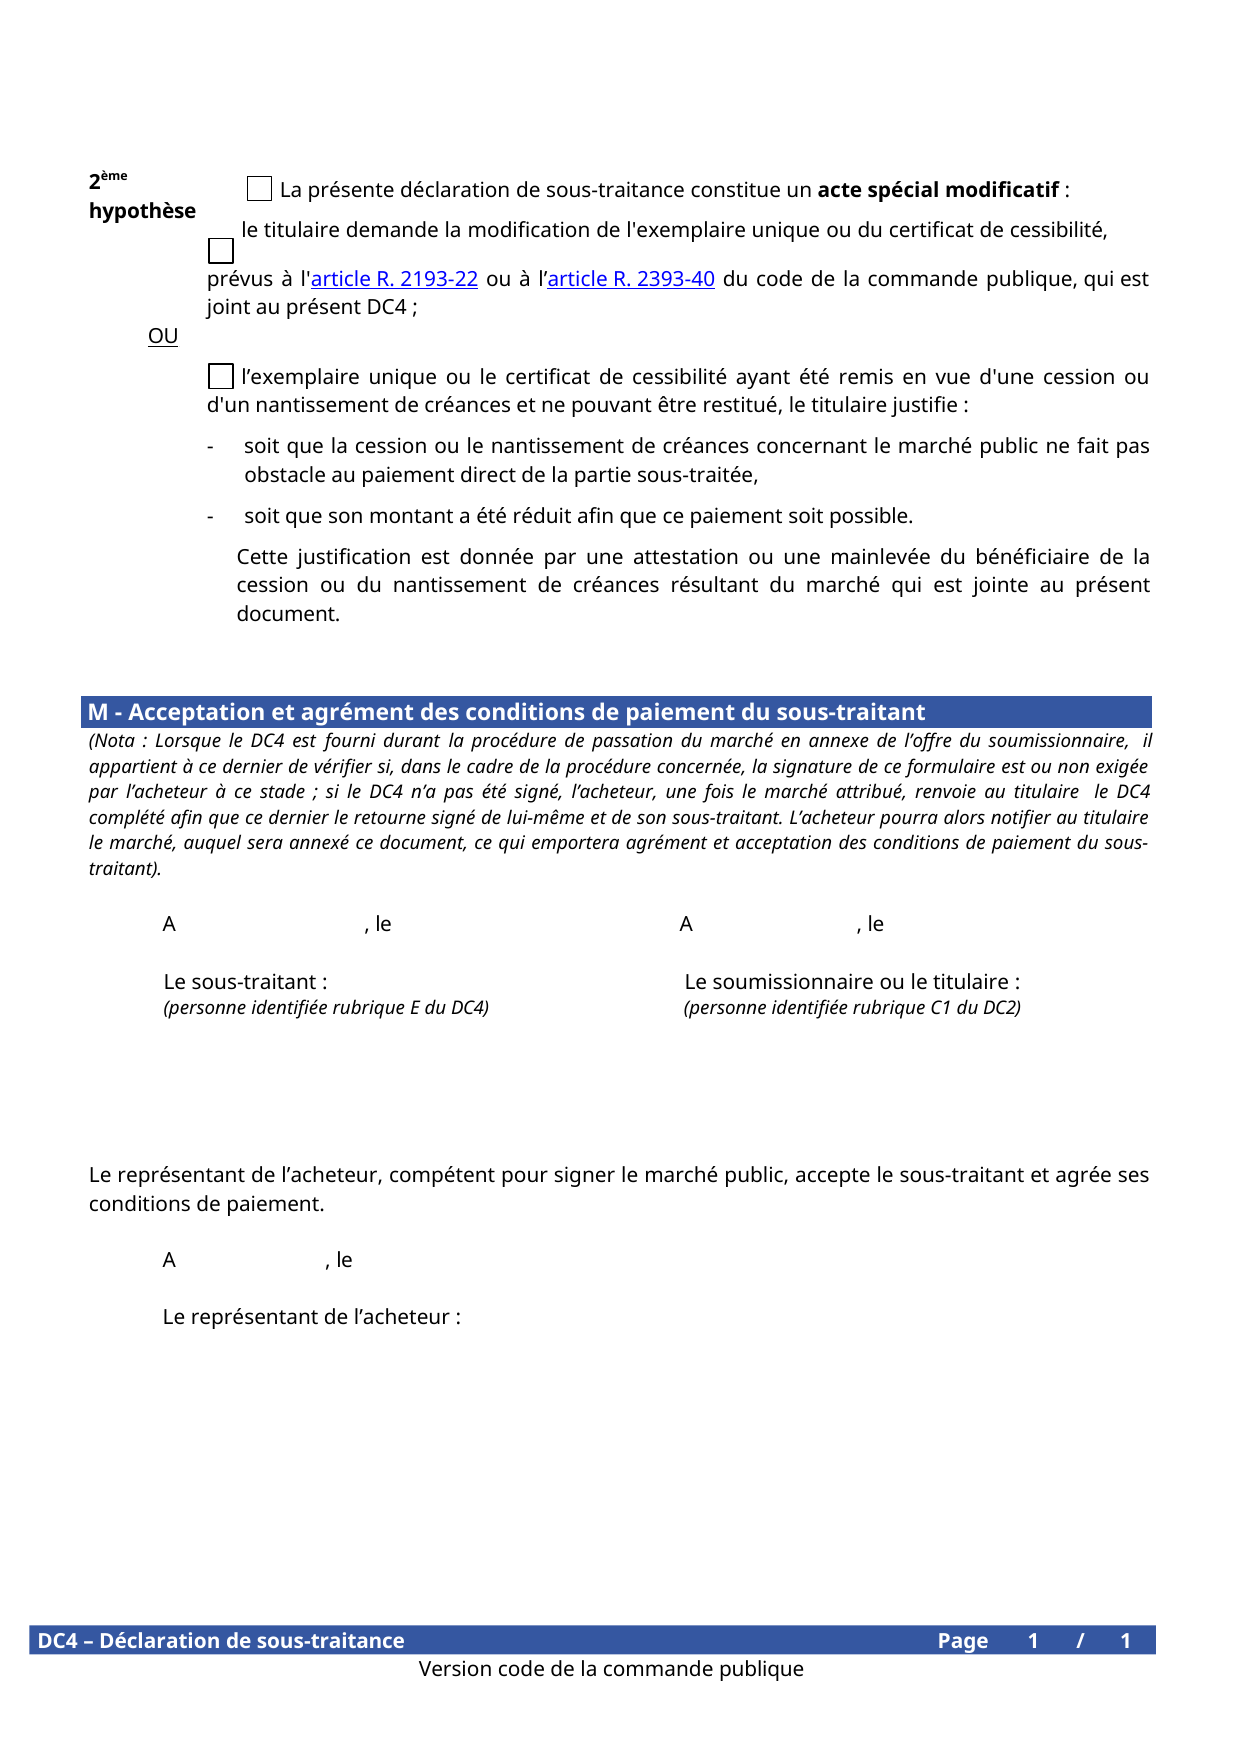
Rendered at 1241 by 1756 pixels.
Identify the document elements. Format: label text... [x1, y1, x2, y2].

table_header Le soumissionnaire ou le titulaire : (personne identifiée rubrique C1 du DC2) [600, 966, 1053, 1021]
text A , le A , le [162, 909, 1226, 937]
text Cette justification est donnée par une attestation ou une mainlevée du bénéficiaire de la cession ou du nantissement de créances résultant du marché qui est jointe au présent document. [236, 542, 1152, 627]
list soit que la cession ou le nantissement de créances concernant le marché public ne fait pas obstacle au paiement direct de la partie sous-traitée, [207, 431, 1152, 488]
text 2ème hypothèse [89, 167, 239, 224]
text La présente déclaration de sous-traitance constitue un acte spécial modificatif : [279, 175, 1226, 203]
text A , le [162, 1246, 1226, 1274]
text Le représentant de l’acheteur : [162, 1302, 1226, 1331]
text l’exemplaire unique ou le certificat de cessibilité ayant été remis en vue d'une cession ou d'un nantissement de créances et ne pouvant être restitué, le titulaire justifie : [207, 362, 1152, 419]
text Le représentant de l’acheteur, compétent pour signer le marché public, accepte le sous-traitant et agrée ses conditions de paiement. [89, 1160, 1152, 1217]
text OU [148, 321, 1226, 349]
table_header Le sous-traitant : (personne identifiée rubrique E du DC4) [158, 966, 599, 1021]
text M - Acceptation et agrément des conditions de paiement du sous-traitant (Nota : Lorsque le DC4 est fourni durant la procédure de passation du marché en annexe de l’offre du soumissionnaire, il appartient à ce dernier de vérifier si, dans le cadre de la procédure concernée, la signature de ce formulaire est ou non exigée par l’acheteur à ce stade ; si le DC4 n’a pas été signé, l’acheteur, une fois le marché attribué, renvoie au titulaire le DC4 complété afin que ce dernier le retourne signé de lui-même et de son sous-traitant. L’acheteur pourra alors notifier au titulaire le marché, auquel sera annexé ce document, ce qui emportera agrément et acceptation des conditions de paiement du sous-traitant). [81, 728, 1152, 881]
list soit que son montant a été réduit afin que ce paiement soit possible. [207, 501, 1226, 529]
text le titulaire demande la modification de l'exemplaire unique ou du certificat de cessibilité, [241, 216, 1226, 244]
text prévus à l'article R. 2193-22 ou à l’article R. 2393-40 du code de la commande publique, qui est joint au présent DC4 ; [207, 244, 1165, 321]
